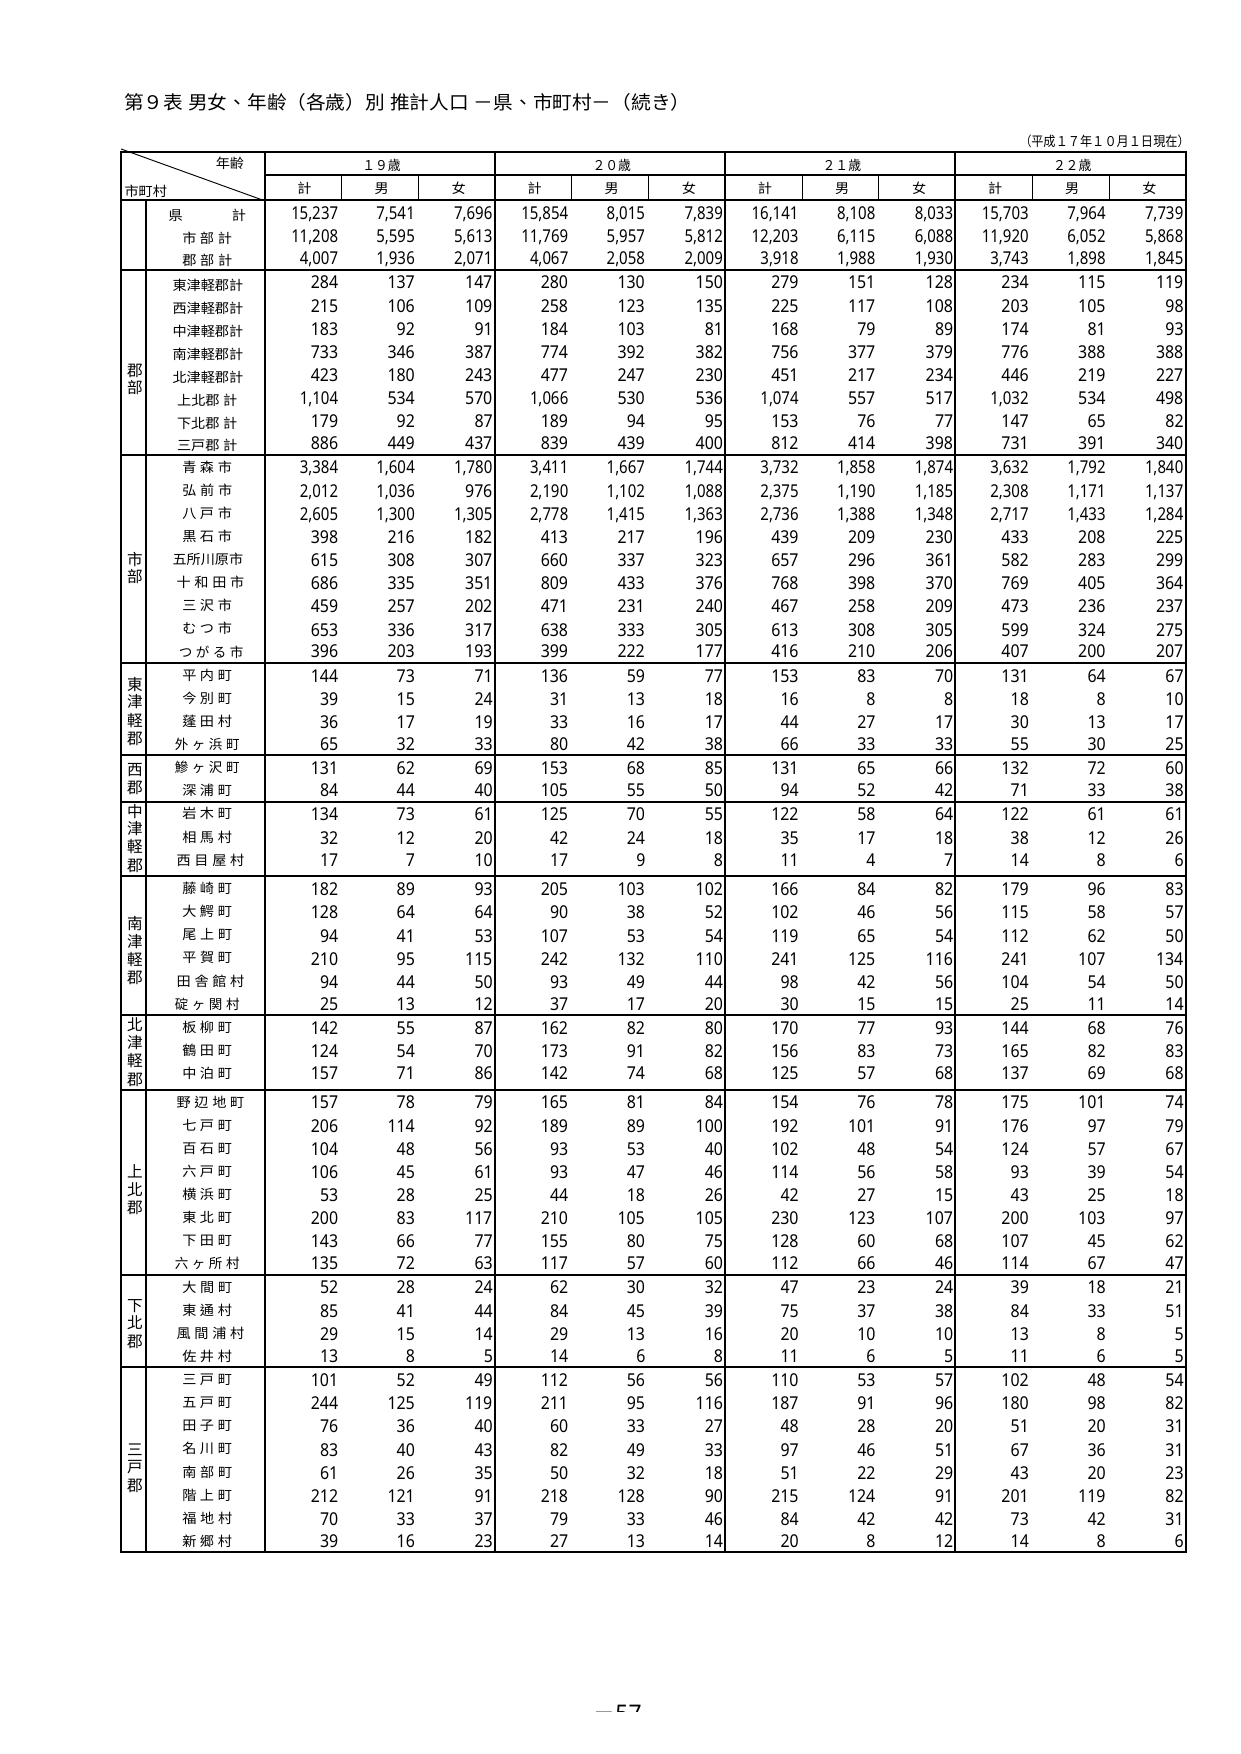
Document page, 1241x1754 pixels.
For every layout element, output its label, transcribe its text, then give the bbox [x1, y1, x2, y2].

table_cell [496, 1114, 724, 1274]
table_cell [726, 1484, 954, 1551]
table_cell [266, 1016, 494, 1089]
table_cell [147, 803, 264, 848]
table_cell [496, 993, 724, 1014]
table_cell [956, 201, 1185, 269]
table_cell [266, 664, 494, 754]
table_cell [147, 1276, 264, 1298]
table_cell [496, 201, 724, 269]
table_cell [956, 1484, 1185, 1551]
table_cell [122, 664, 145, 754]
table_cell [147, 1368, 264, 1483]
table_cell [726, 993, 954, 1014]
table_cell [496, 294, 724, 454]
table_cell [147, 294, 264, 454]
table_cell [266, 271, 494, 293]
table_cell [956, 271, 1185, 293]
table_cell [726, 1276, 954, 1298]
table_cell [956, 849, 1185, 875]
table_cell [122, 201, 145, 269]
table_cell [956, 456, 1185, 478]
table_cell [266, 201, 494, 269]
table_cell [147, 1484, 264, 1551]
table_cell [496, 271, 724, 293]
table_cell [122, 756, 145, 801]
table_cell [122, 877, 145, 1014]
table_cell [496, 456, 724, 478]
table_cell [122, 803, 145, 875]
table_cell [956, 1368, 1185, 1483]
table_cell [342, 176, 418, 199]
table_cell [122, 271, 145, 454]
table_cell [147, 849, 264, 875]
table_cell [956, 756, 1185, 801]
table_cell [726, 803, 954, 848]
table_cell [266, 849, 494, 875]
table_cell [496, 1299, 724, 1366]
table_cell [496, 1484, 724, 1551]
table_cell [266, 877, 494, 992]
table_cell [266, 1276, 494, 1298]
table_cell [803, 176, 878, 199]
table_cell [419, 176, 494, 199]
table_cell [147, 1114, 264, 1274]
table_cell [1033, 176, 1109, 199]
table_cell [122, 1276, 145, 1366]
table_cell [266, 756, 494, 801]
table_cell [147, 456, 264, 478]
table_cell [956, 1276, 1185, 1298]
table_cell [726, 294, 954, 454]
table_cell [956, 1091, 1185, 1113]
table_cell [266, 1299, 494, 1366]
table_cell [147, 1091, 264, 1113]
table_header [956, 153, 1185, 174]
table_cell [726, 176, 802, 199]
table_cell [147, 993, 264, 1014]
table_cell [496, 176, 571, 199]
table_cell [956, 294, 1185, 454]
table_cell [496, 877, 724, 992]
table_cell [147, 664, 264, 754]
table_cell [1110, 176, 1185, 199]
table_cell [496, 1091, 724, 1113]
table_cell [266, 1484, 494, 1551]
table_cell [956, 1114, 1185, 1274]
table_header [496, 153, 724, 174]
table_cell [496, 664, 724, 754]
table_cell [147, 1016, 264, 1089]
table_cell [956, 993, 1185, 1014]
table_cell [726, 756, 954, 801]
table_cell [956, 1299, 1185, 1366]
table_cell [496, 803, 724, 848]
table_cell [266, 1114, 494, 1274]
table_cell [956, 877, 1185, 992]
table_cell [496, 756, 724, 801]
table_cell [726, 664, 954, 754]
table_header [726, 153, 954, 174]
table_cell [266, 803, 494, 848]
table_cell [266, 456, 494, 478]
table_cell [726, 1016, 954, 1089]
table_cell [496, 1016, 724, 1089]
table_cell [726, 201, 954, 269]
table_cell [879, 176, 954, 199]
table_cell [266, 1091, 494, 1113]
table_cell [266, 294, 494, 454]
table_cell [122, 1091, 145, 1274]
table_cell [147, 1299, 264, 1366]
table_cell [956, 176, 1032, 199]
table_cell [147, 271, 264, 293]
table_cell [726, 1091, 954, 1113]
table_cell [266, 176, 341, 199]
text （平成１７年１０月１日現在） [1020, 132, 1198, 151]
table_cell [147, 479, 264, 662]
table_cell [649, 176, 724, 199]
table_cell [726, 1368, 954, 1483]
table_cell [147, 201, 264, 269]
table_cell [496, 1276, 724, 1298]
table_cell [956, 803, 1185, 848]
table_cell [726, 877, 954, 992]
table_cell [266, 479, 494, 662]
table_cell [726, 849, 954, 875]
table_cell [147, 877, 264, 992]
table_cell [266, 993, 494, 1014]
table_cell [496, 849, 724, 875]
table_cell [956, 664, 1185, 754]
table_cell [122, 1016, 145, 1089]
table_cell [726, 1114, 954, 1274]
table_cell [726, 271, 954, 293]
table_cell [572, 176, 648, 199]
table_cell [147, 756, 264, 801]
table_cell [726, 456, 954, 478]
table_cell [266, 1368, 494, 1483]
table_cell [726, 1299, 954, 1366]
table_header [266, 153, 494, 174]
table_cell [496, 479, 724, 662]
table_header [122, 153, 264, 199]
text 第９表 男女、年齢（各歳）別 推計人口 －県、市町村－（続き） [124, 89, 723, 115]
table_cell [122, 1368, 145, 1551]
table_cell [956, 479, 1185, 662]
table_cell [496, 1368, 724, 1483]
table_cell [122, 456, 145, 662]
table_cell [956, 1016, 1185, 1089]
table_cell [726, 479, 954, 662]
